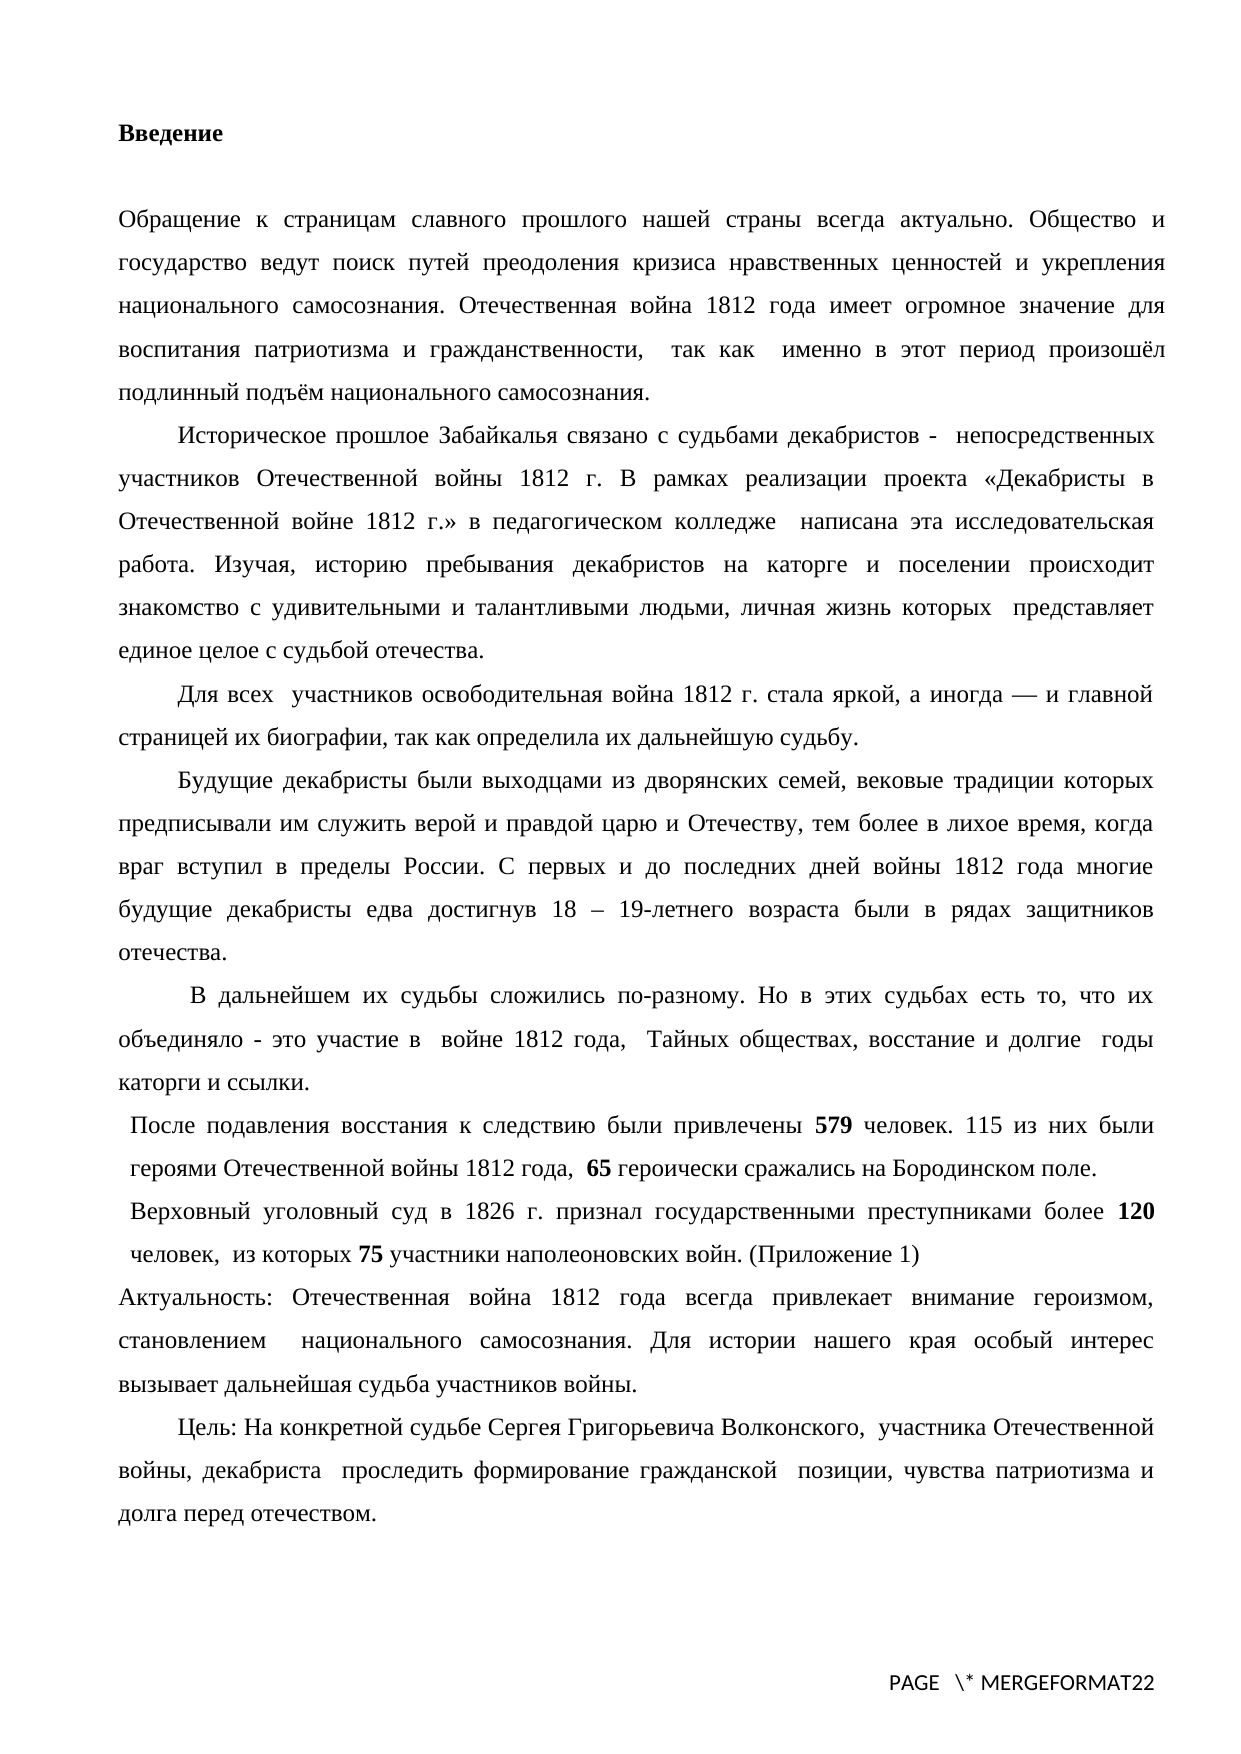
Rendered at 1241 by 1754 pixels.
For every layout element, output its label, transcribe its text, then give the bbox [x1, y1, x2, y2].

text Цель: На конкретной судьбе Сергея Григорьевича Волконского, участника Отечественной войны, декабриста проследить формирование гражданской позиции, чувства патриотизма и долга перед отечеством. [118, 1412, 1155, 1527]
text Верховный уголовный суд в 1826 г. признал государственными преступниками более 120 человек, из которых 75 участники наполеоновских войн. (Приложение 1) [130, 1196, 1155, 1268]
text Актуальность: Отечественная война 1812 года всегда привлекает внимание героизмом, становлением национального самосознания. Для истории нашего края особый интерес вызывает дальнейшая судьба участников войны. [118, 1282, 1155, 1397]
text После подавления восстания к следствию были привлечены 579 человек. 115 из них были героями Отечественной войны 1812 года, 65 героически сражались на Бородинском поле. [130, 1110, 1155, 1182]
text Обращение к страницам славного прошлого нашей страны всегда актуально. Общество и государство ведут поиск путей преодоления кризиса нравственных ценностей и укрепления национального самосознания. Отечественная война 1812 года имеет огромное значение для воспитания патриотизма и гражданственности, так как именно в этот период произошёл подлинный подъём национального самосознания. [118, 204, 1167, 406]
text Будущие декабристы были выходцами из дворянских семей, вековые традиции которых предписывали им служить верой и правдой царю и Отечеству, тем более в лихое время, когда враг вступил в пределы России. С первых и до последних дней войны 1812 года многие будущие декабристы едва достигнув 18 – 19-летнего возраста были в рядах защитников отечества. [118, 765, 1155, 966]
text Введение [118, 118, 1155, 147]
text В дальнейшем их судьбы сложились по-разному. Но в этих судьбах есть то, что их объединяло - это участие в войне 1812 года, Тайных обществах, восстание и долгие годы каторги и ссылки. [118, 981, 1155, 1096]
text Историческое прошлое Забайкалья связано с судьбами декабристов - непосредственных участников Отечественной войны 1812 г. В рамках реализации проекта «Декабристы в Отечественной войне 1812 г.» в педагогическом колледже написана эта исследовательская работа. Изучая, историю пребывания декабристов на каторге и поселении происходит знакомство с удивительными и талантливыми людьми, личная жизнь которых представляет единое целое с судьбой отечества. [118, 420, 1155, 664]
text Для всех участников освободительная война 1812 г. стала яркой, а иногда — и главной страницей их биографии, так как определила их дальнейшую судьбу. [118, 679, 1155, 751]
